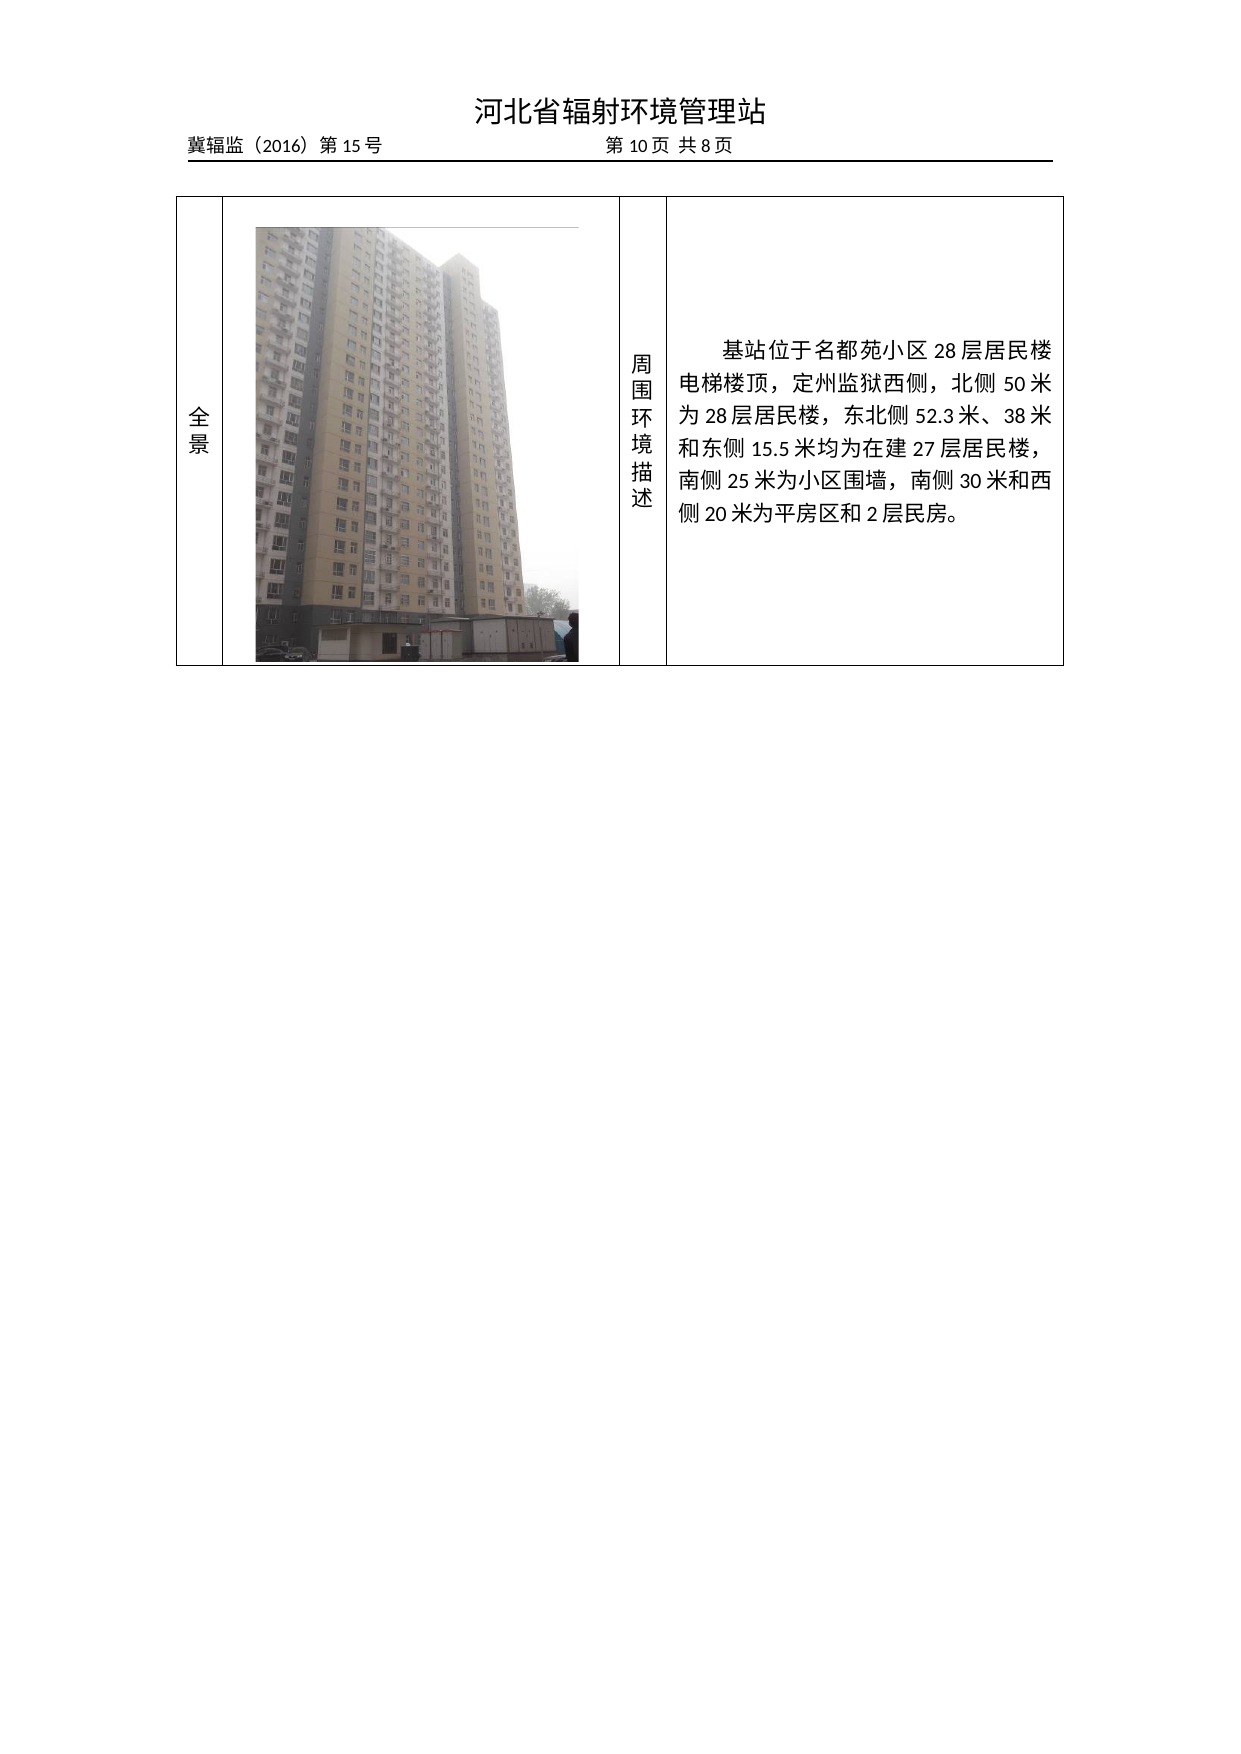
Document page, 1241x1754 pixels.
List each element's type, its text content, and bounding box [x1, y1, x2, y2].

table_cell 全 景 [177, 197, 222, 664]
table_cell 周 围 环 境 描 述 [620, 197, 666, 664]
table_cell 基站位于名都苑小区28层居民楼电梯楼顶，定州监狱西侧，北侧50米为28层居民楼，东北侧52.3米、38米和东侧15.5米均为在建27层居民楼，南侧25米为小区围墙，南侧30米和西侧20米为平房区和2层民房。 [667, 197, 1063, 664]
table_cell [223, 197, 619, 664]
picture [255, 227, 579, 662]
